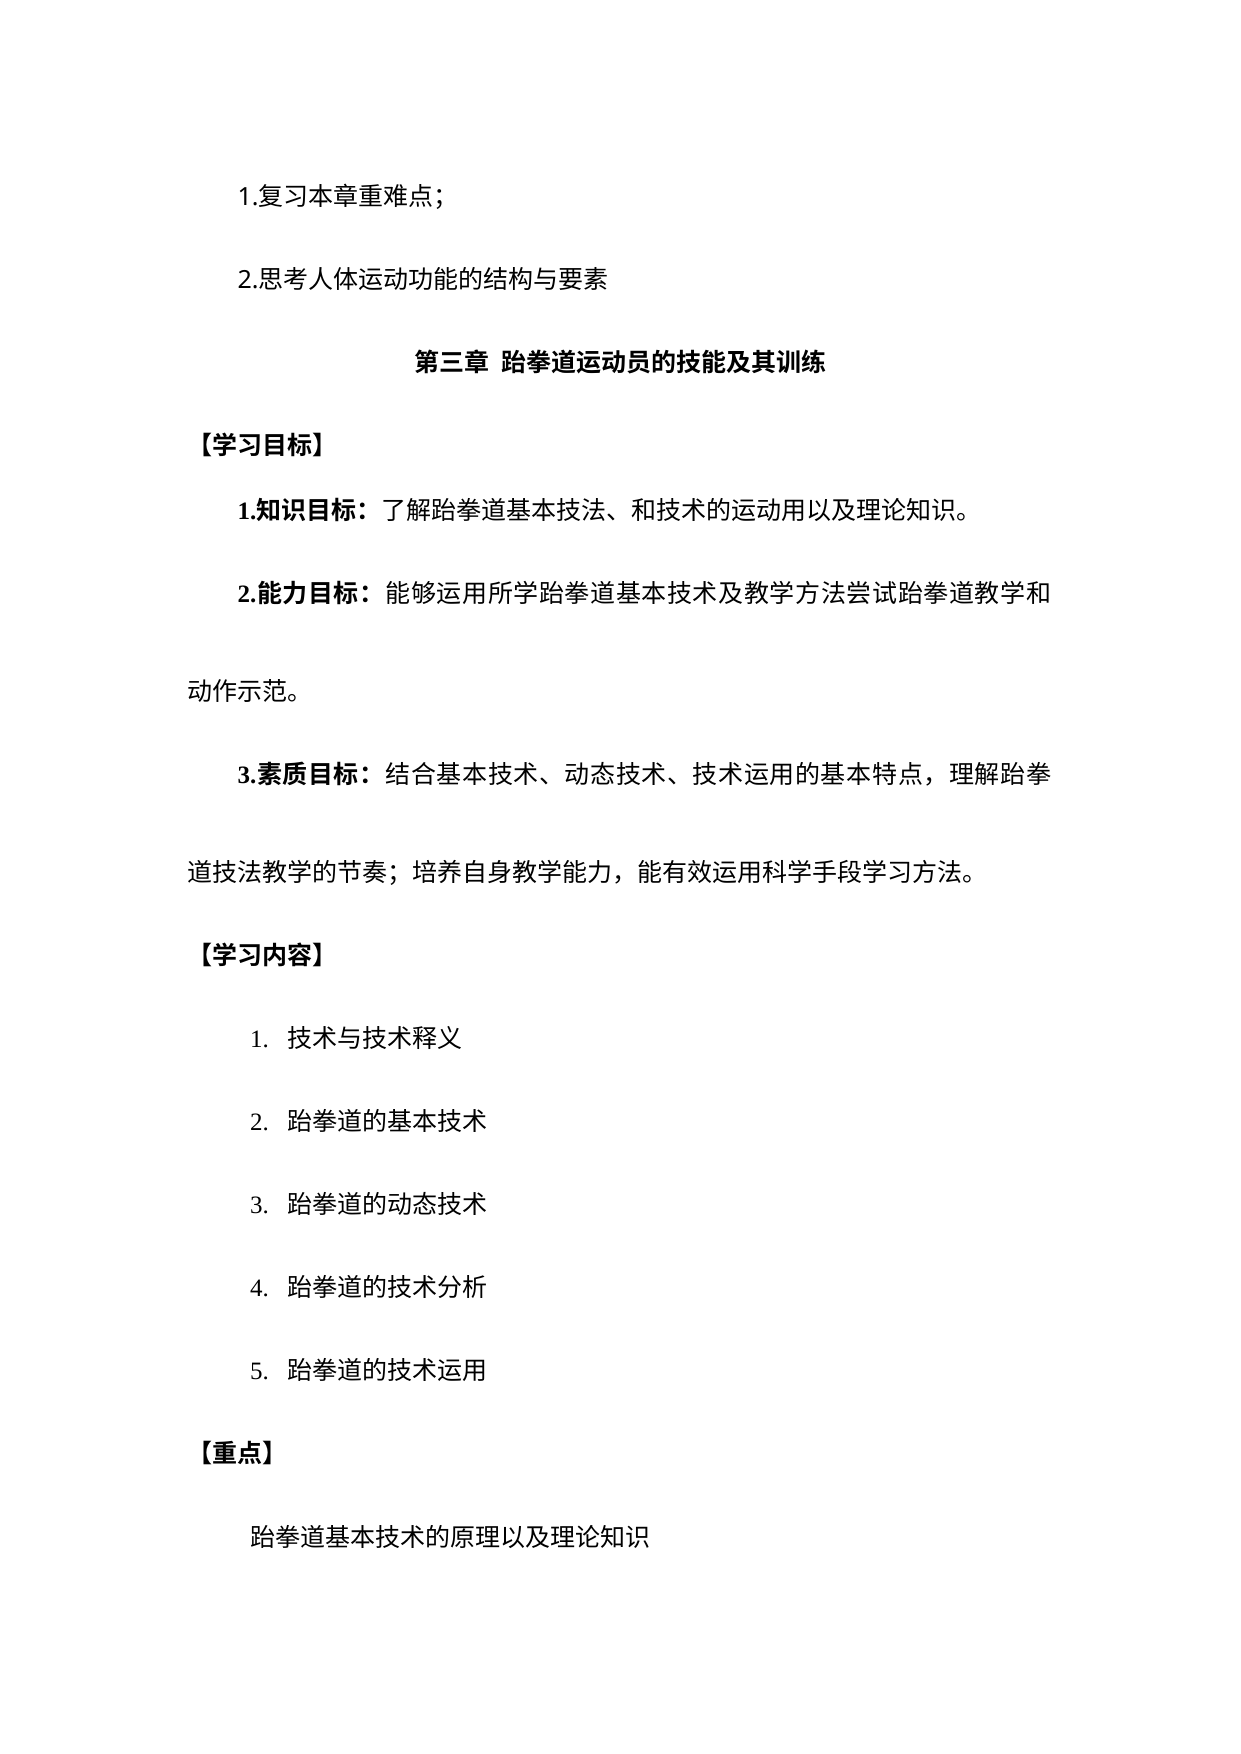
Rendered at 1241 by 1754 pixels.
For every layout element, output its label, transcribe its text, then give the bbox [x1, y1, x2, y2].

text 第三章 跆拳道运动员的技能及其训练 [187, 328, 1053, 393]
text 【学习内容】 [187, 921, 1053, 986]
list 跆拳道的技术运用 [250, 1336, 1053, 1401]
list 跆拳道的基本技术 [250, 1087, 1053, 1152]
text 3.素质目标：结合基本技术、动态技术、技术运用的基本特点，理解跆拳道技法教学的节奏；培养自身教学能力，能有效运用科学手段学习方法。 [187, 740, 1053, 903]
text 1.知识目标：了解跆拳道基本技法、和技术的运动用以及理论知识。 [187, 476, 1053, 541]
text 【重点】 [187, 1419, 1053, 1484]
list 跆拳道的动态技术 [250, 1170, 1053, 1235]
text 2.思考人体运动功能的结构与要素 [237, 245, 1053, 310]
list 技术与技术释义 [250, 1004, 1053, 1069]
text 2.能力目标：能够运用所学跆拳道基本技术及教学方法尝试跆拳道教学和动作示范。 [187, 559, 1053, 722]
text 跆拳道基本技术的原理以及理论知识 [187, 1503, 1053, 1568]
text 【学习目标】 [187, 411, 1053, 476]
text 1.复习本章重难点； [187, 162, 1053, 227]
list 跆拳道的技术分析 [250, 1253, 1053, 1318]
